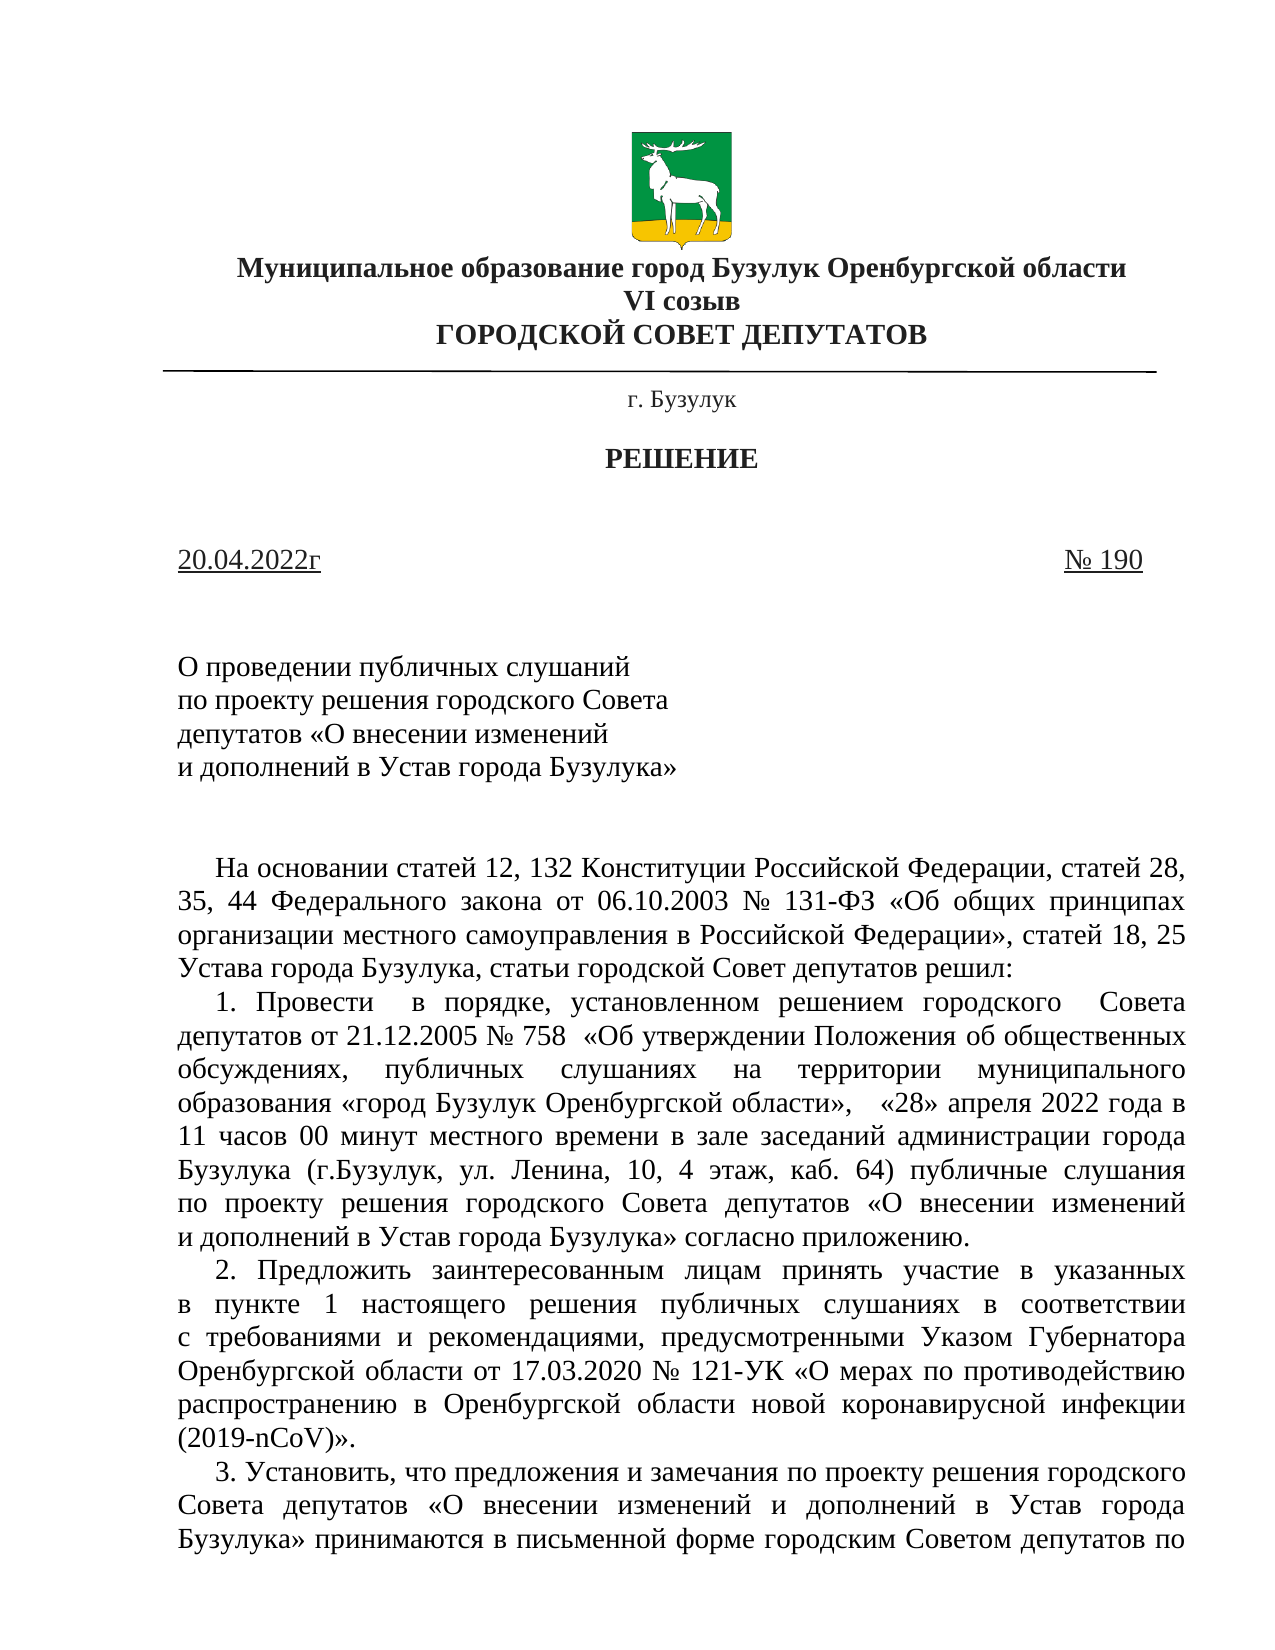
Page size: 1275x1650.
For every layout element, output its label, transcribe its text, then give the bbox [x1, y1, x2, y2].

text по проекту решения городского Совета [177, 682, 1186, 716]
text VI созыв [177, 283, 1186, 317]
picture [631, 132, 732, 250]
text 1. Провести в порядке, установленном решением городского Совета депутатов от 21.12.2005 № 758 «Об утверждении Положения об общественных обсуждениях, публичных слушаниях на территории муниципального образования «город Бузулук Оренбургской области», «28» апреля 2022 года в 11 часов 00 минут местного времени в зале заседаний администрации города Бузулука (г.Бузулук, ул. Ленина, 10, 4 этаж, каб. 64) публичные слушания по проекту решения городского Совета депутатов «О внесении изменений и дополнений в Устав города Бузулука» согласно приложению. [177, 984, 1186, 1252]
text 20.04.2022г № 190 [177, 542, 1181, 576]
text г. Бузулук [177, 384, 1186, 413]
text 2. Предложить заинтересованным лицам принять участие в указанных в пункте 1 настоящего решения публичных слушаниях в соответствии с требованиями и рекомендациями, предусмотренными Указом Губернатора Оренбургской области от 17.03.2020 № 121-УК «О мерах по противодействию распространению в Оренбургской области новой коронавирусной инфекции (2019-nCoV)». [177, 1252, 1186, 1454]
text На основании статей 12, 132 Конституции Российской Федерации, статей 28, 35, 44 Федерального закона от 06.10.2003 № 131-ФЗ «Об общих принципах организации местного самоуправления в Российской Федерации», статей 18, 25 Устава города Бузулука, статьи городской Совет депутатов решил: [177, 850, 1186, 984]
text ГОРОДСКОЙ СОВЕТ ДЕПУТАТОВ [177, 317, 1186, 350]
text О проведении публичных слушаний [177, 649, 1186, 682]
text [177, 1454, 1186, 1554]
text и дополнений в Устав города Бузулука» [177, 749, 1186, 783]
text депутатов «О внесении изменений [177, 716, 1186, 749]
text Муниципальное образование город Бузулук Оренбургской области [177, 250, 1186, 283]
text РЕШЕНИЕ [177, 441, 1186, 475]
